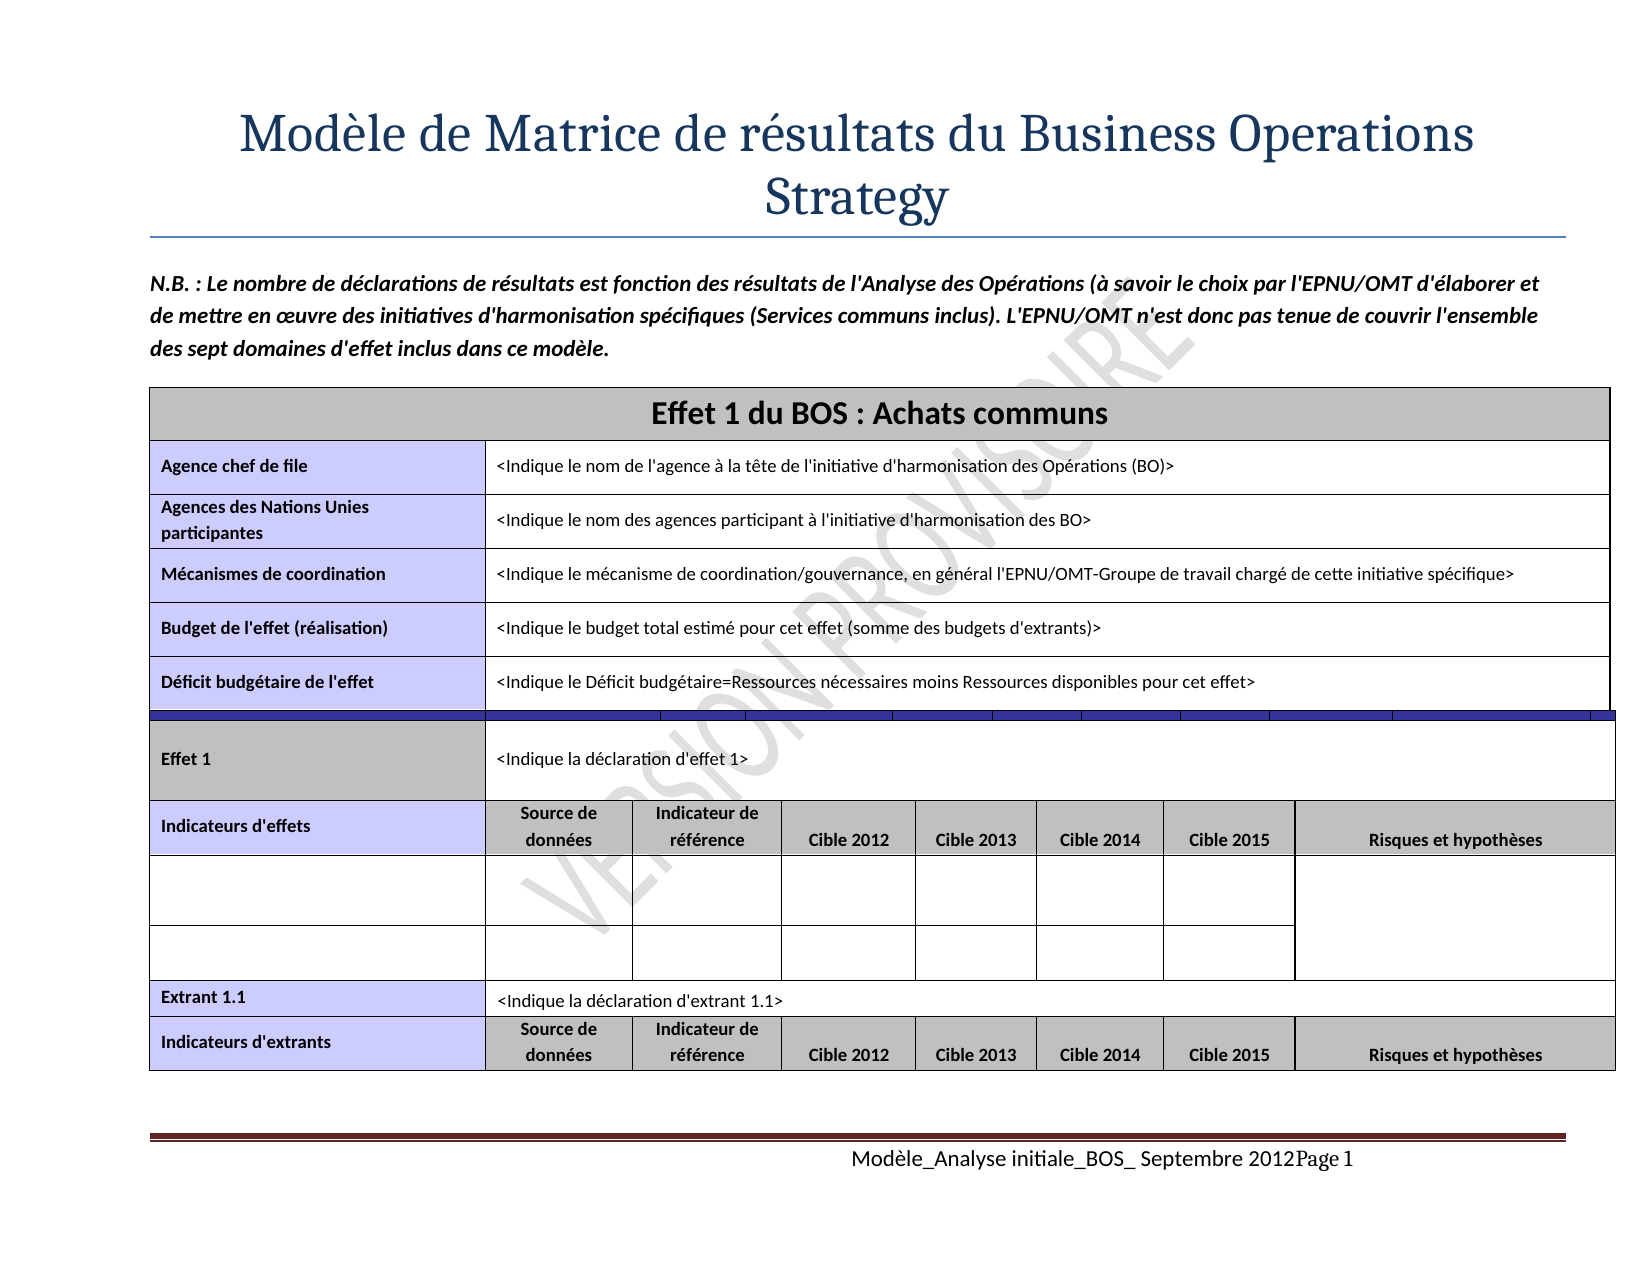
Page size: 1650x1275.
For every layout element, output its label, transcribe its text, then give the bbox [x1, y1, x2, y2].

table_cell <Indique le nom des agences participant à l'initiative d'harmonisation des BO> [486, 495, 1609, 548]
table_cell Cible 2015 [1164, 801, 1294, 854]
table_cell [486, 926, 632, 980]
table_cell [661, 711, 745, 720]
table_cell [486, 711, 660, 720]
table_cell [893, 711, 992, 720]
table_cell [150, 711, 485, 720]
table_cell Indicateur de référence [633, 1017, 781, 1070]
table_cell [1591, 711, 1615, 720]
table_cell [1082, 711, 1180, 720]
table_cell Agences des Nations Unies participantes [150, 495, 485, 548]
table_cell Cible 2014 [1037, 1017, 1163, 1070]
table_cell Agence chef de file [150, 441, 485, 494]
text N.B. : Le nombre de déclarations de résultats est fonction des résultats de l'Analyse des Opérations (à savoir le choix par l'EPNU/OMT d'élaborer et de mettre en œuvre des initiatives d'harmonisation spécifiques (Services communs inclus). L'EPNU/OMT n'est donc pas tenue de couvrir l'ensemble des sept domaines d'effet inclus dans ce modèle. [150, 269, 1566, 362]
table_cell Mécanismes de coordination [150, 549, 485, 602]
table_cell <Indique le budget total estimé pour cet effet (somme des budgets d'extrants)> [486, 603, 1609, 656]
table_cell Extrant 1.1 [150, 981, 485, 1016]
table_cell [1181, 711, 1269, 720]
table_cell Cible 2013 [916, 1017, 1036, 1070]
table_cell [1037, 926, 1163, 980]
table_cell [633, 926, 781, 980]
table_cell [746, 711, 892, 720]
table_cell [1164, 926, 1294, 980]
table_cell [1037, 856, 1163, 925]
table_cell Indicateur de référence [633, 801, 781, 854]
table_cell [633, 856, 781, 925]
table_cell <Indique le Déficit budgétaire=Ressources nécessaires moins Ressources disponibles pour cet effet> [486, 657, 1609, 709]
table_cell Risques et hypothèses [1296, 1017, 1615, 1070]
table_cell Source de données [486, 1017, 632, 1070]
table_cell Cible 2013 [916, 801, 1036, 854]
table_cell Déficit budgétaire de l'effet [150, 657, 485, 709]
table_cell Indicateurs d'extrants [150, 1017, 485, 1070]
table_cell Budget de l'effet (réalisation) [150, 603, 485, 656]
table_cell [486, 856, 632, 925]
table_cell <Indique le mécanisme de coordination/gouvernance, en général l'EPNU/OMT-Groupe de travail chargé de cette initiative spécifique> [486, 549, 1609, 602]
table_cell [150, 856, 485, 925]
table_cell [916, 926, 1036, 980]
table_cell [1164, 856, 1294, 925]
table_cell [1270, 711, 1392, 720]
table_header Effet 1 du BOS : Achats communs [150, 388, 1609, 440]
table_cell Cible 2015 [1164, 1017, 1294, 1070]
table_cell Indicateurs d'effets [150, 801, 485, 854]
table_cell [916, 856, 1036, 925]
table_cell Cible 2012 [782, 1017, 915, 1070]
table_cell <Indique la déclaration d'extrant 1.1> [486, 981, 1615, 1016]
table_cell Cible 2014 [1037, 801, 1163, 854]
table_cell <Indique la déclaration d'effet 1> [486, 721, 1615, 800]
table_cell Source de données [486, 801, 632, 854]
table_cell [1296, 856, 1615, 980]
title Modèle de Matrice de résultats du Business Operations Strategy [150, 103, 1566, 236]
table_cell Risques et hypothèses [1296, 801, 1615, 854]
table_cell [782, 856, 915, 925]
table_cell [150, 926, 485, 980]
table_cell [1393, 711, 1590, 720]
table_cell <Indique le nom de l'agence à la tête de l'initiative d'harmonisation des Opérations (BO)> [486, 441, 1609, 494]
table_cell Cible 2012 [782, 801, 915, 854]
table_cell [782, 926, 915, 980]
table_cell [993, 711, 1081, 720]
table_cell Effet 1 [150, 721, 485, 800]
